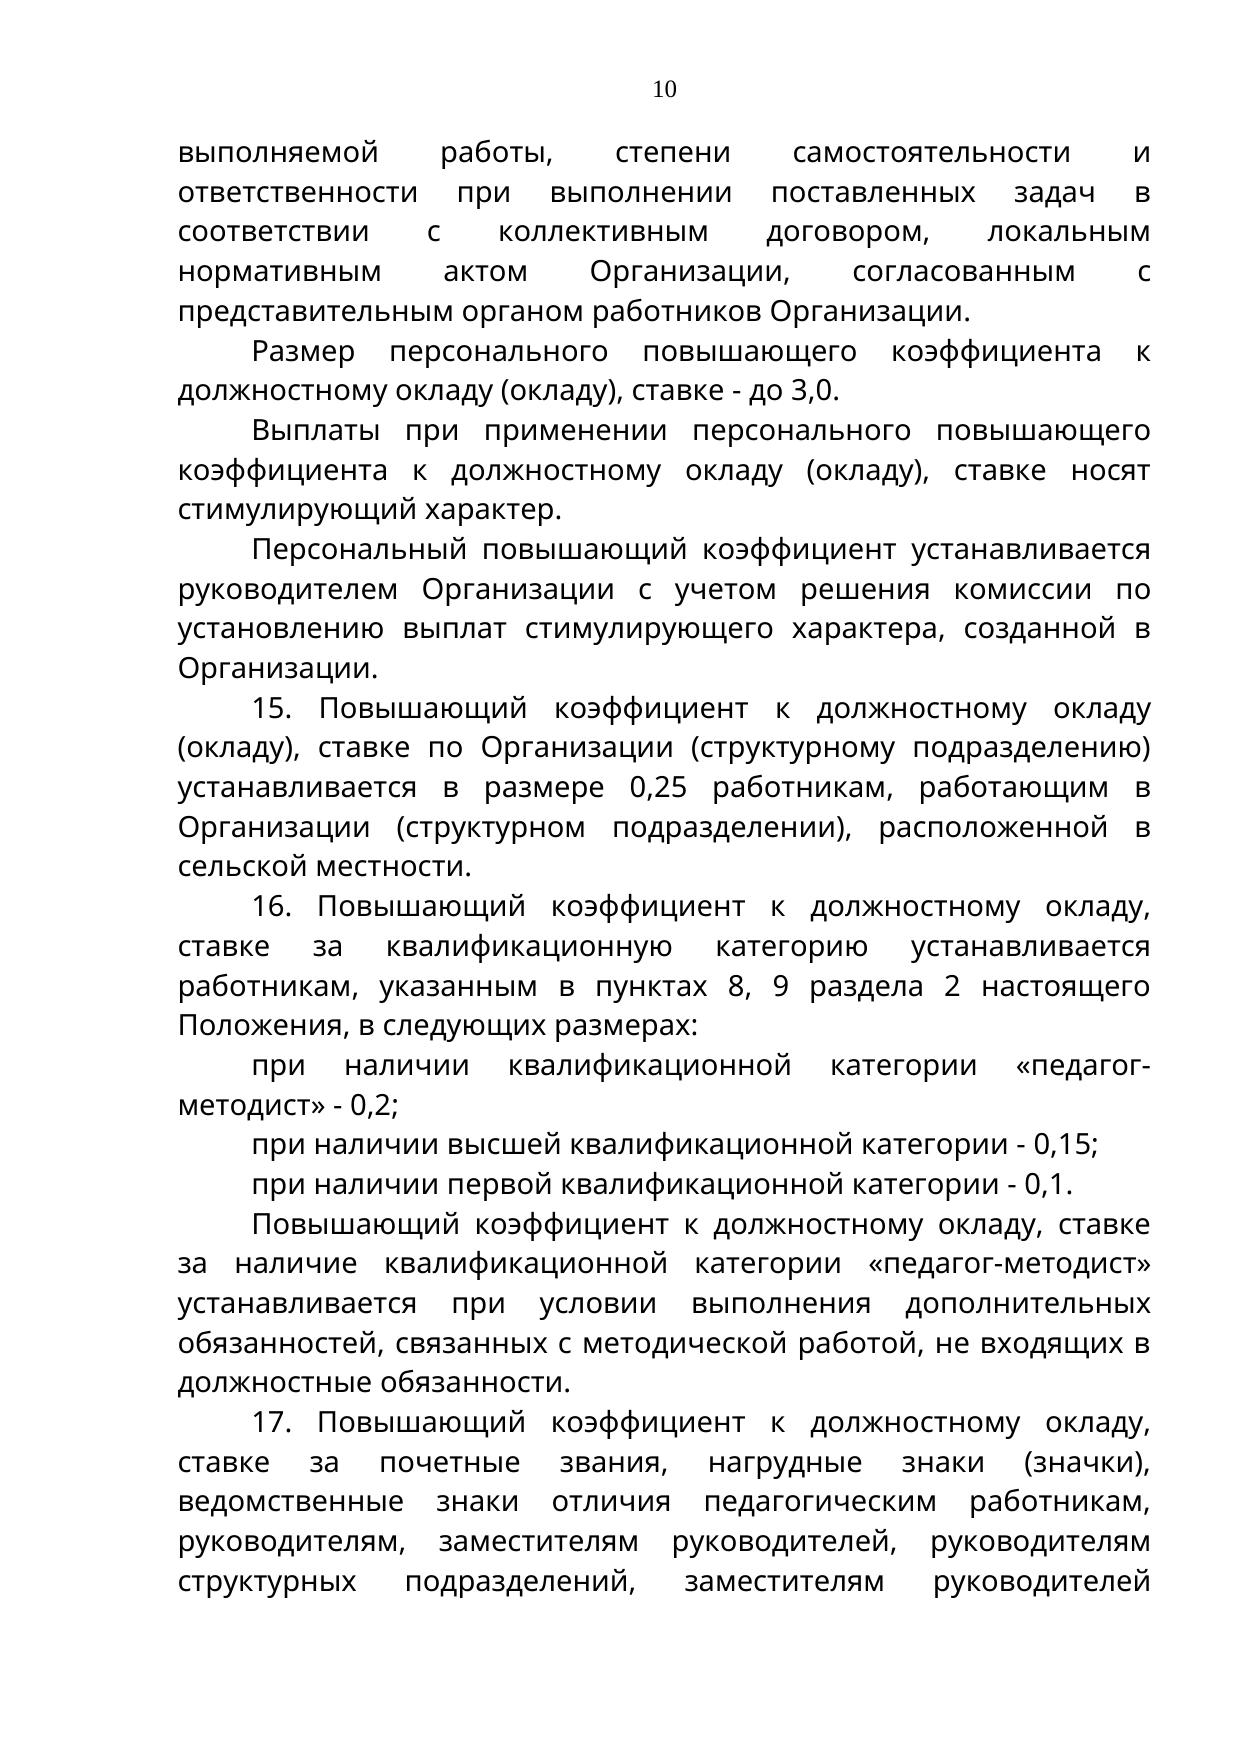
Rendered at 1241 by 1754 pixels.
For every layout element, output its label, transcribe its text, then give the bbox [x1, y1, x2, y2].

text Размер персонального повышающего коэффициента к должностному окладу (окладу), ставке - до 3,0. [177, 330, 1152, 409]
text Персональный повышающий коэффициент устанавливается руководителем Организации с учетом решения комиссии по установлению выплат стимулирующего характера, созданной в Организации. [177, 528, 1152, 687]
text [177, 1401, 1152, 1600]
text Повышающий коэффициент к должностному окладу, ставке за наличие квалификационной категории «педагог-методист» устанавливается при условии выполнения дополнительных обязанностей, связанных с методической работой, не входящих в должностные обязанности. [177, 1203, 1152, 1401]
text при наличии высшей квалификационной категории - 0,15; [177, 1123, 1152, 1163]
text при наличии квалификационной категории «педагог-методист» - 0,2; [177, 1044, 1152, 1123]
text 16. Повышающий коэффициент к должностному окладу, ставке за квалификационную категорию устанавливается работникам, указанным в пунктах 8, 9 раздела 2 настоящего Положения, в следующих размерах: [177, 885, 1152, 1044]
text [177, 131, 1152, 330]
text Выплаты при применении персонального повышающего коэффициента к должностному окладу (окладу), ставке носят стимулирующий характер. [177, 409, 1152, 528]
text 15. Повышающий коэффициент к должностному окладу (окладу), ставке по Организации (структурному подразделению) устанавливается в размере 0,25 работникам, работающим в Организации (структурном подразделении), расположенной в сельской местности. [177, 687, 1152, 885]
text при наличии первой квалификационной категории - 0,1. [177, 1163, 1152, 1203]
